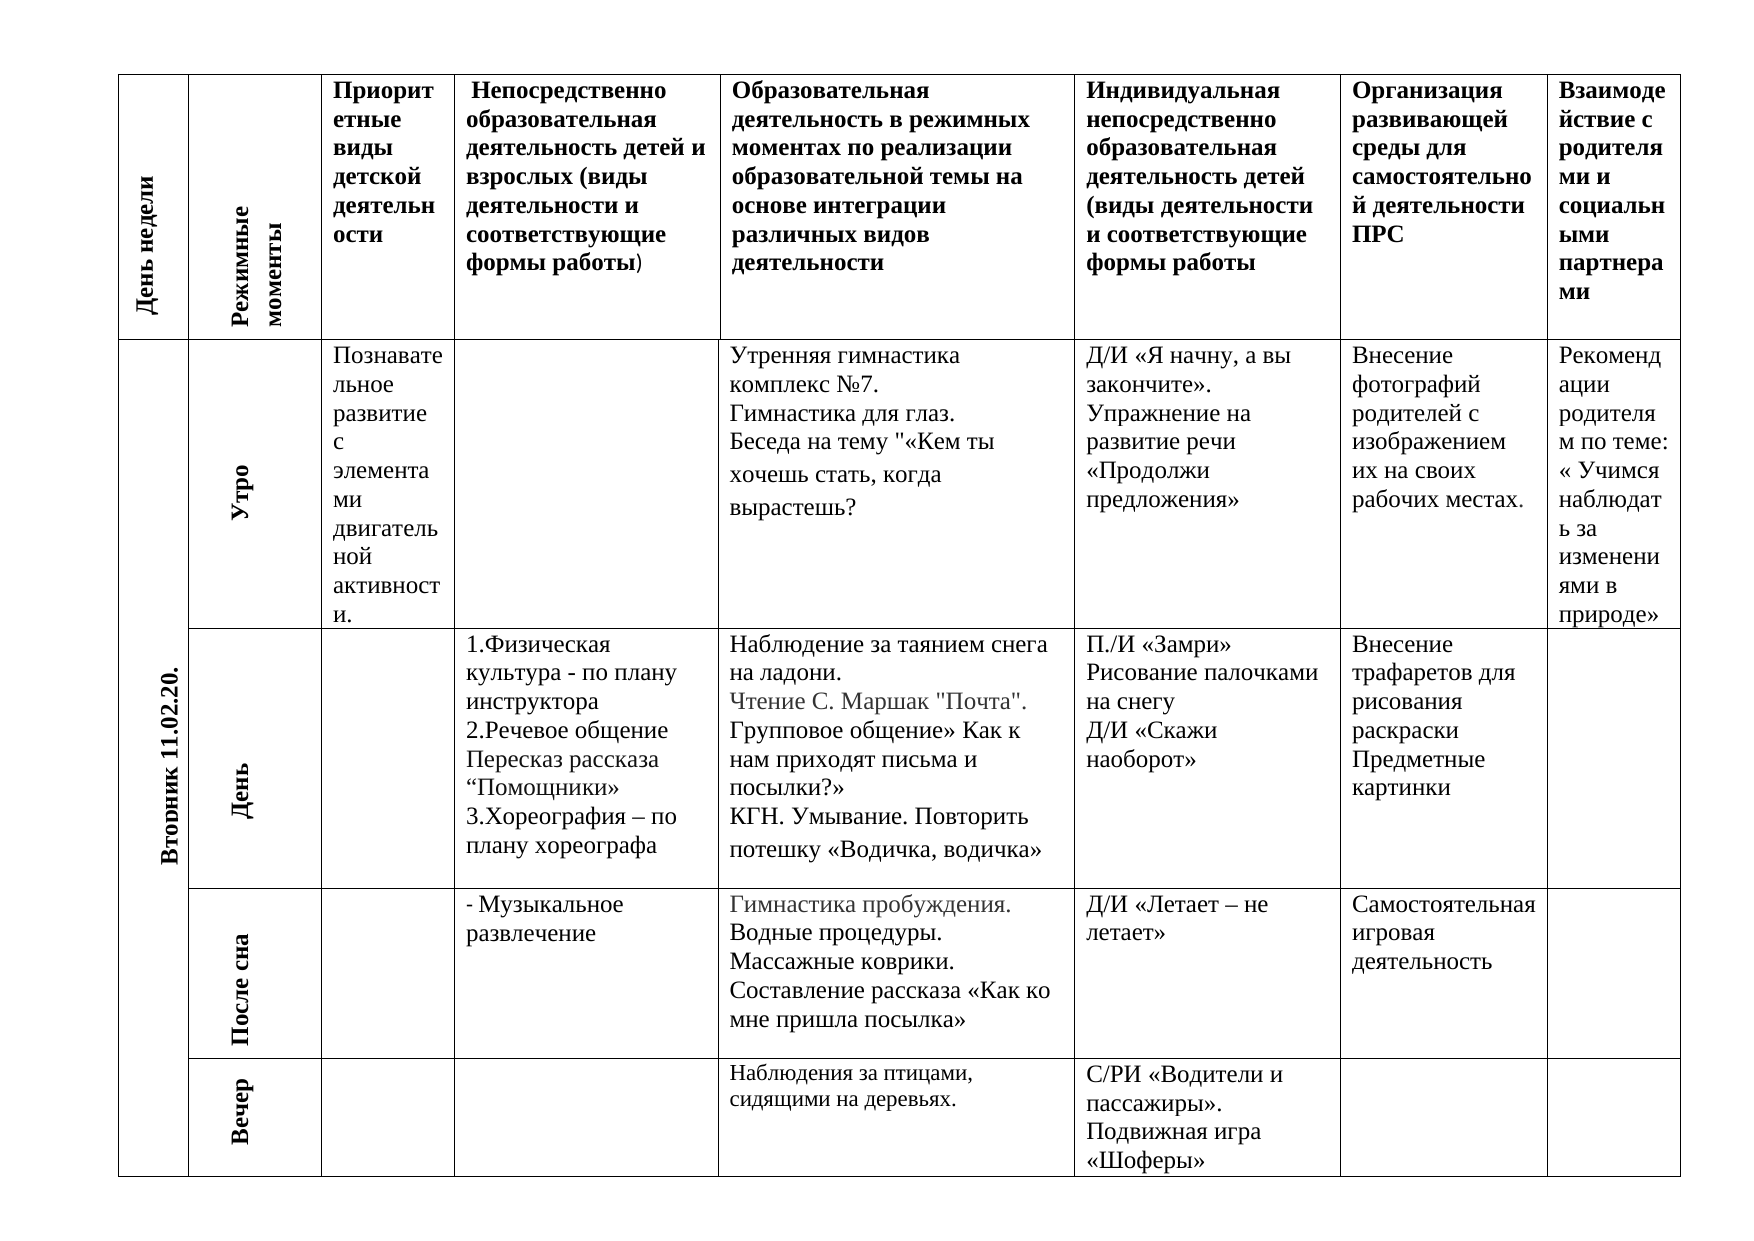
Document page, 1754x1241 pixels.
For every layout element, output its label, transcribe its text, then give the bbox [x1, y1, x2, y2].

table_cell После сна [189, 889, 321, 1058]
table_cell [322, 1059, 454, 1176]
table_cell [455, 1059, 718, 1176]
table_header Непосредственно образовательная деятельность детей и взрослых (виды деятельности и соответствующие формы работы) [455, 75, 720, 339]
table_cell Д/И «Я начну, а вы закончите». Упражнение на развитие речи «Продолжи предложения» [1075, 340, 1340, 628]
table_header Образовательная деятельность в режимных моментах по реализации образовательной темы на основе интеграции различных видов деятельности [721, 75, 1074, 339]
table_cell День [189, 629, 321, 888]
table_cell Утренняя гимнастика комплекс №7. Гимнастика для глаз. Беседа на тему "«Кем ты хочешь стать, когда вырастешь? [719, 340, 1074, 628]
table_cell - Музыкальное развлечение [455, 889, 718, 1058]
table_cell [455, 340, 718, 628]
table_header Организация развивающей среды для самостоятельной деятельности ПРС [1341, 75, 1547, 339]
table_header Приоритетные виды детской деятельности [322, 75, 454, 339]
table_header День недели [119, 75, 188, 339]
table_cell [322, 629, 454, 888]
table_header Режимные моменты [189, 75, 321, 339]
table_cell [1548, 629, 1680, 888]
table_cell Самостоятельная игровая деятельность [1341, 889, 1547, 1058]
table_cell Наблюдение за таянием снега на ладони. Чтение С. Маршак "Почта". Групповое общение» Как к нам приходят письма и посылки?» КГН. Умывание. Повторить потешку «Водичка, водичка» [719, 629, 1074, 888]
table_cell [1341, 1059, 1547, 1176]
table_cell Наблюдения за птицами, сидящими на деревьях. [719, 1059, 1074, 1176]
table_cell [1548, 889, 1680, 1058]
table_cell [1548, 1059, 1680, 1176]
table_cell 1.Физическая культура - по плану инструктора 2.Речевое общение Пересказ рассказа “Помощники» 3.Хореография – по плану хореографа [455, 629, 718, 888]
table_cell П./И «Замри» Рисование палочками на снегу Д/И «Скажи наоборот» [1075, 629, 1340, 888]
table_header Индивидуальная непосредственно образовательная деятельность детей (виды деятельности и соответствующие формы работы [1075, 75, 1340, 339]
table_cell Вторник 11.02.20. [119, 340, 188, 1176]
table_cell Рекомендации родителям по теме: « Учимся наблюдать за изменениями в природе» [1597, 340, 1680, 628]
table_cell Познавательное развитие с элементами двигательной активности. [322, 340, 454, 628]
table_cell Д/И «Летает – не летает» [1075, 889, 1340, 1058]
table_cell Гимнастика пробуждения. Водные процедуры. Массажные коврики. Составление рассказа «Как ко мне пришла посылка» [719, 889, 1074, 1058]
table_header Взаимодействие с родителями и социальными партнерами [1548, 75, 1680, 339]
table_cell [322, 889, 454, 1058]
table_cell Внесение фотографий родителей с изображением их на своих рабочих местах. [1341, 340, 1547, 628]
table_cell Вечер [189, 1059, 321, 1176]
table_cell Утро [189, 340, 321, 628]
table_cell С/РИ «Водители и пассажиры». Подвижная игра «Шоферы» [1075, 1059, 1340, 1176]
table_cell Внесение трафаретов для рисования раскраски Предметные картинки [1341, 629, 1547, 888]
